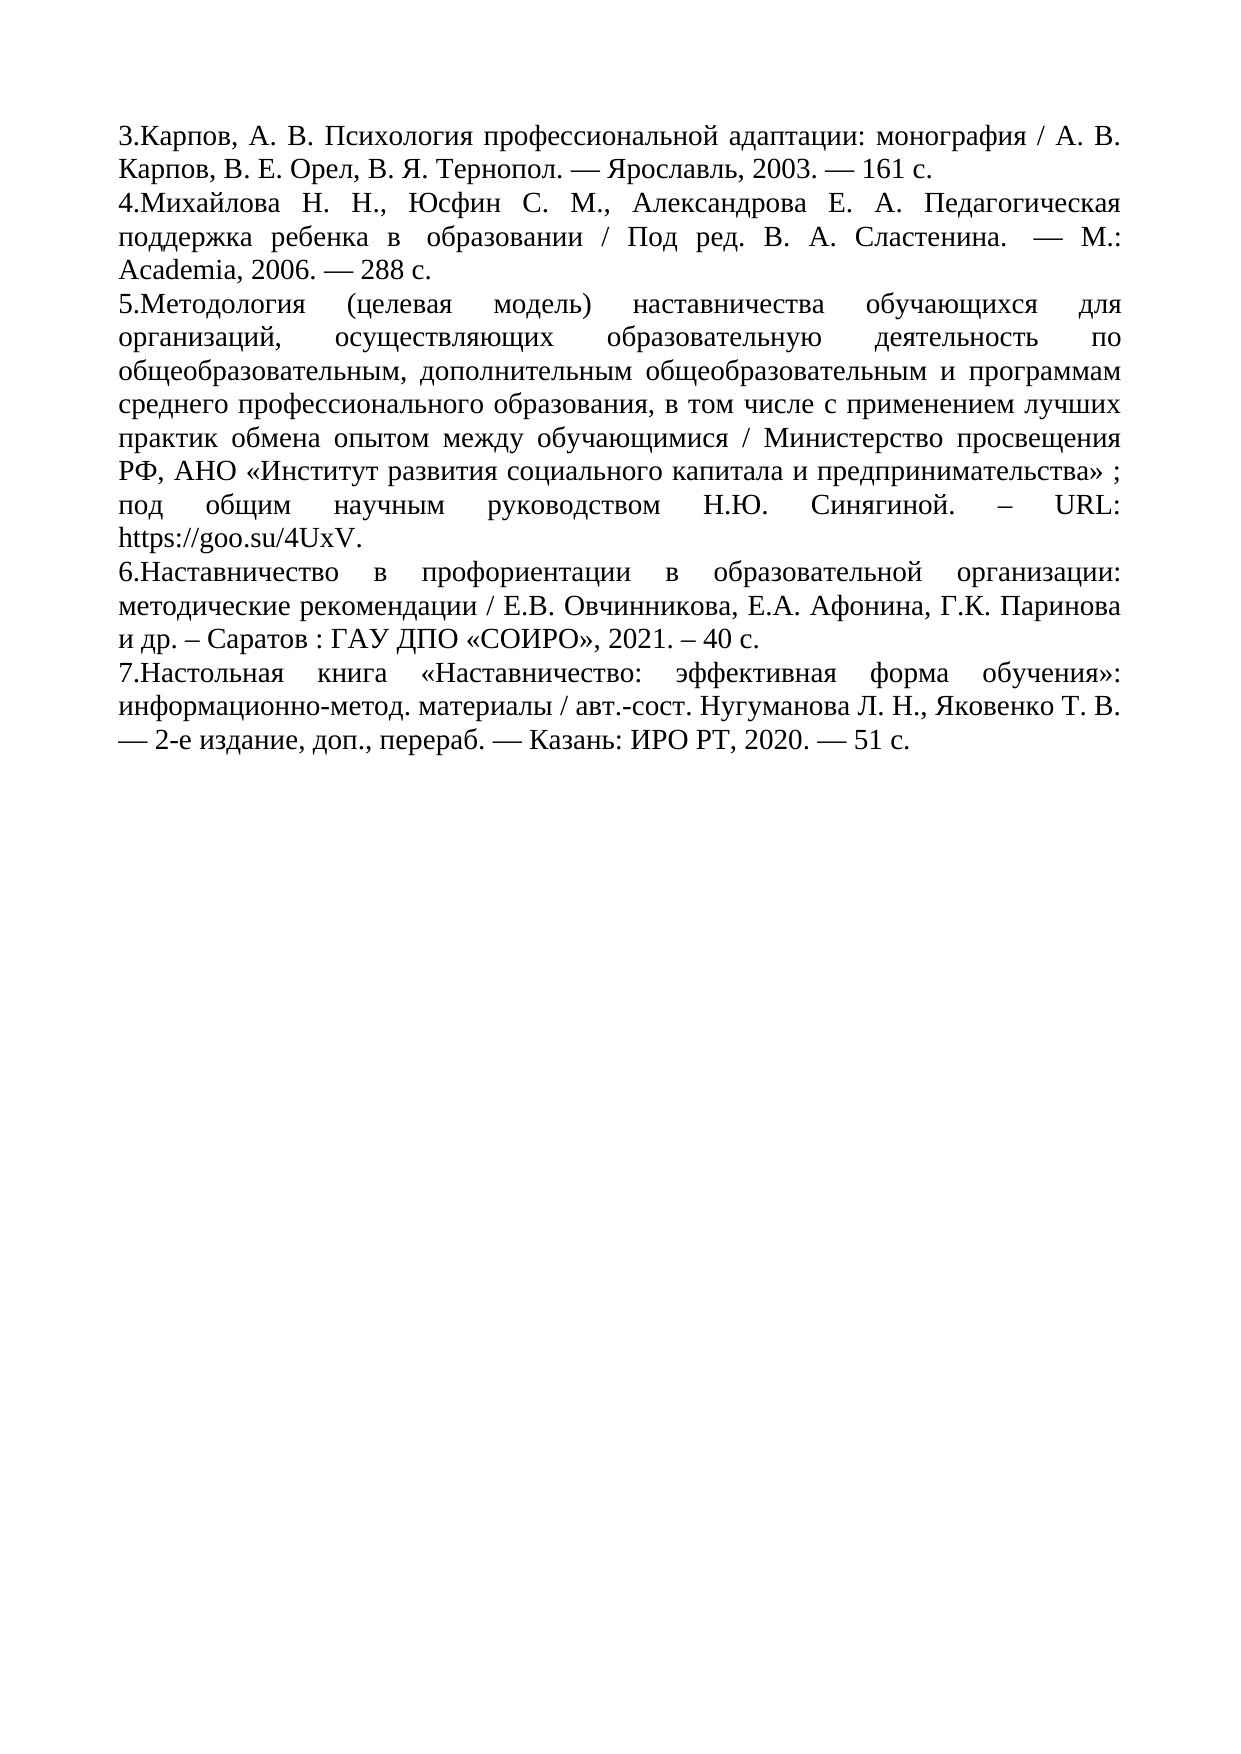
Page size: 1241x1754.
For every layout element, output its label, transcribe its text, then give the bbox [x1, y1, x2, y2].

text 5.Методология (целевая модель) наставничества обучающихся для организаций, осуществляющих образовательную деятельность по общеобразовательным, дополнительным общеобразовательным и программам среднего профессионального образования, в том числе с применением лучших практик обмена опытом между обучающимися / Министерство просвещения РФ, АНО «Институт развития социального капитала и предпринимательства» ; под общим научным руководством Н.Ю. Синягиной. – URL: https://goo.su/4UxV. [118, 286, 1122, 554]
text 7.Настольная книга «Наставничество: эффективная форма обучения»: информационно-метод. материалы / авт.-сост. Нугуманова Л. Н., Яковенко Т. В. — 2-е издание, доп., перераб. — Казань: ИРО РТ, 2020. — 51 с. [118, 655, 1122, 755]
text 6.Наставничество в профориентации в образовательной организации: методические рекомендации / Е.В. Овчинникова, Е.А. Афонина, Г.К. Паринова и др. – Саратов : ГАУ ДПО «СОИРО», 2021. – 40 с. [118, 554, 1122, 655]
text 4.Михайлова Н. Н., Юсфин С. М., Александрова Е. А. Педагогическая поддержка ребенка в образовании / Под ред. В. А. Сластенина. — М.: Academia, 2006. — 288 с. [118, 185, 1122, 286]
text 3.Карпов, A. B. Психология профессиональной адаптации: монография / A. B. Карпов, В. Е. Орел, В. Я. Тернопол. — Ярославль, 2003. — 161 с. [118, 118, 1122, 185]
